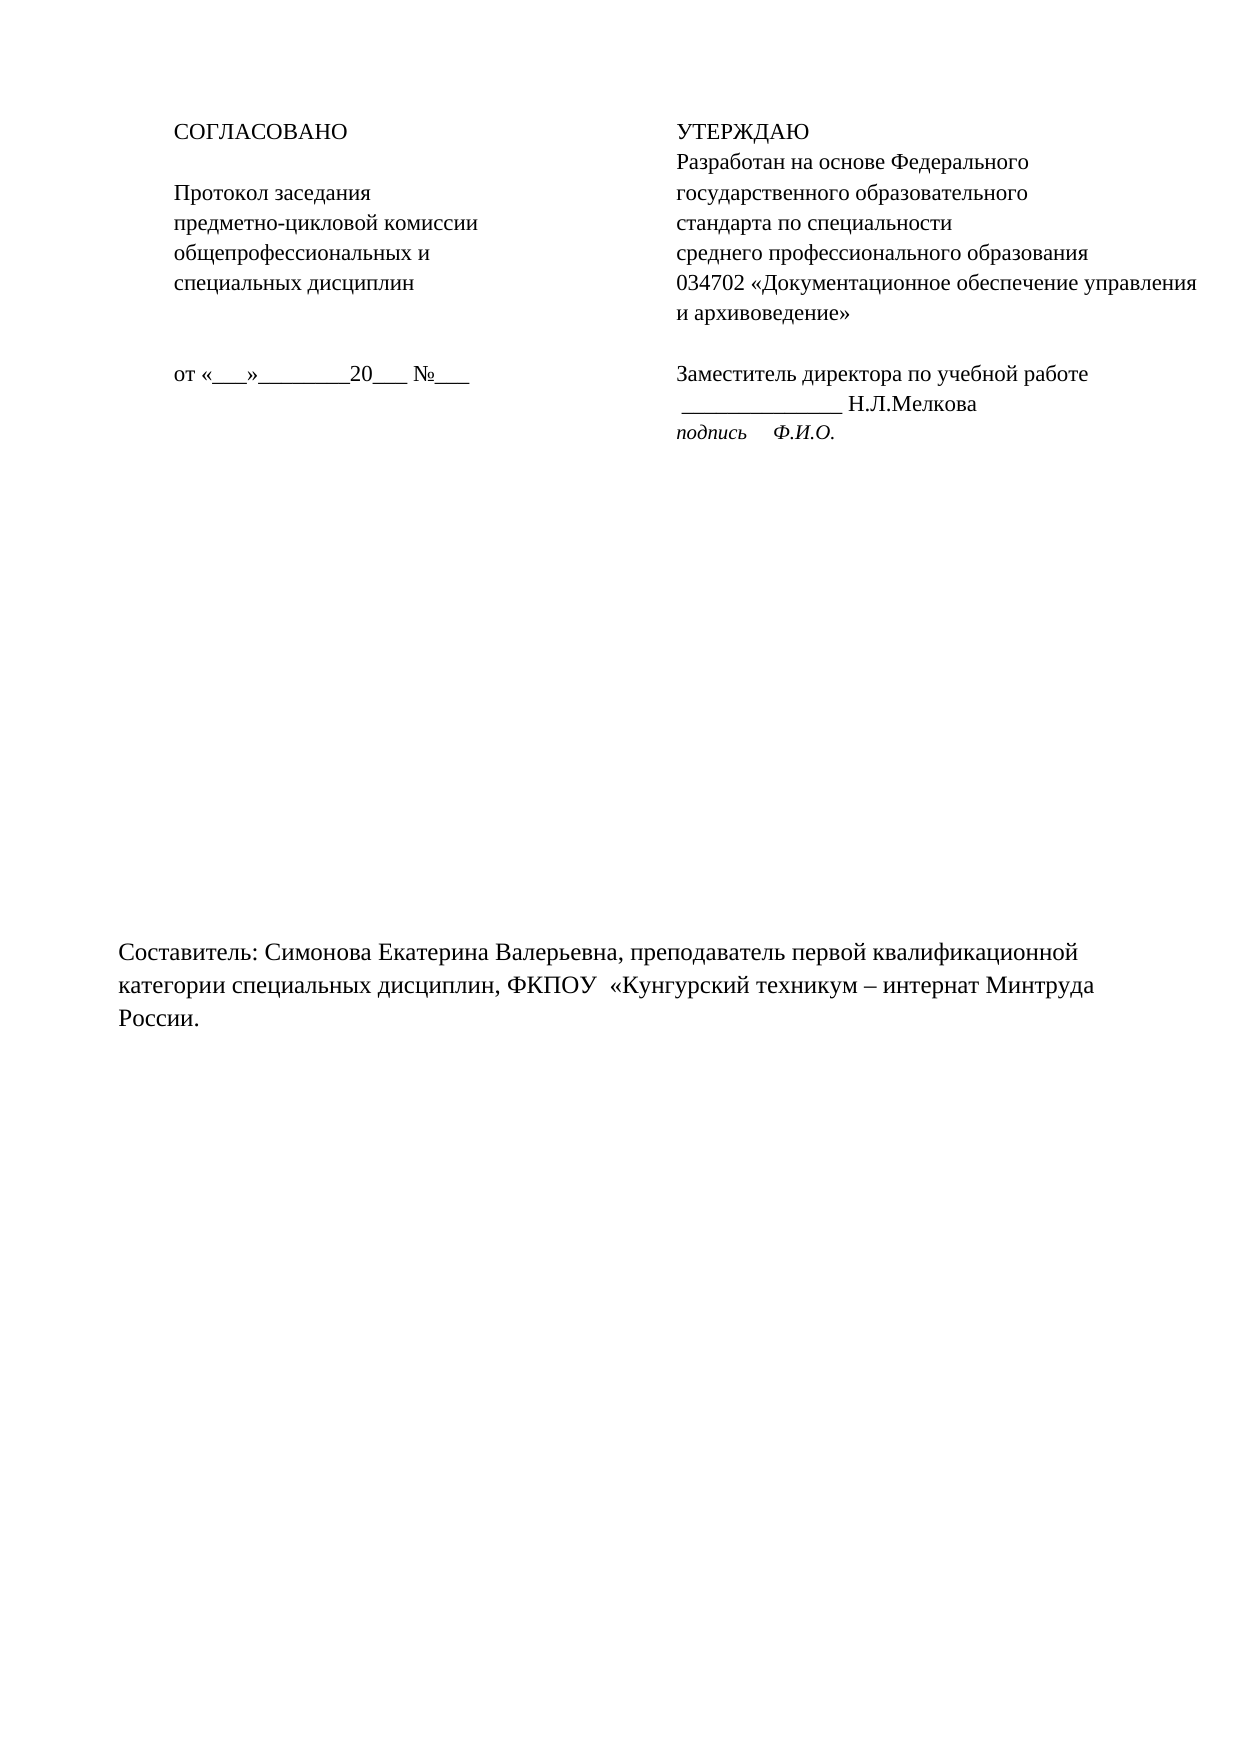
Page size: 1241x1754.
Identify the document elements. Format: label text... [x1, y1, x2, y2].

text Составитель: Симонова Екатерина Валерьевна, преподаватель первой квалификационной категории специальных дисциплин, ФКПОУ «Кунгурский техникум – интернат Минтруда России. [118, 937, 1181, 1032]
table_header СОГЛАСОВАНО Протокол заседания предметно-цикловой комиссии общепрофессиональных и специальных дисциплин от «___»________20___ №___ [163, 118, 665, 448]
table_header УТЕРЖДАЮ Разработан на основе Федерального государственного образовательного стандарта по специальности среднего профессионального образования 034702 «Документационное обеспечение управления и архивоведение» Заместитель директора по учебной работе ______________ Н.Л.Мелкова подпись Ф.И.О. [665, 118, 1211, 448]
